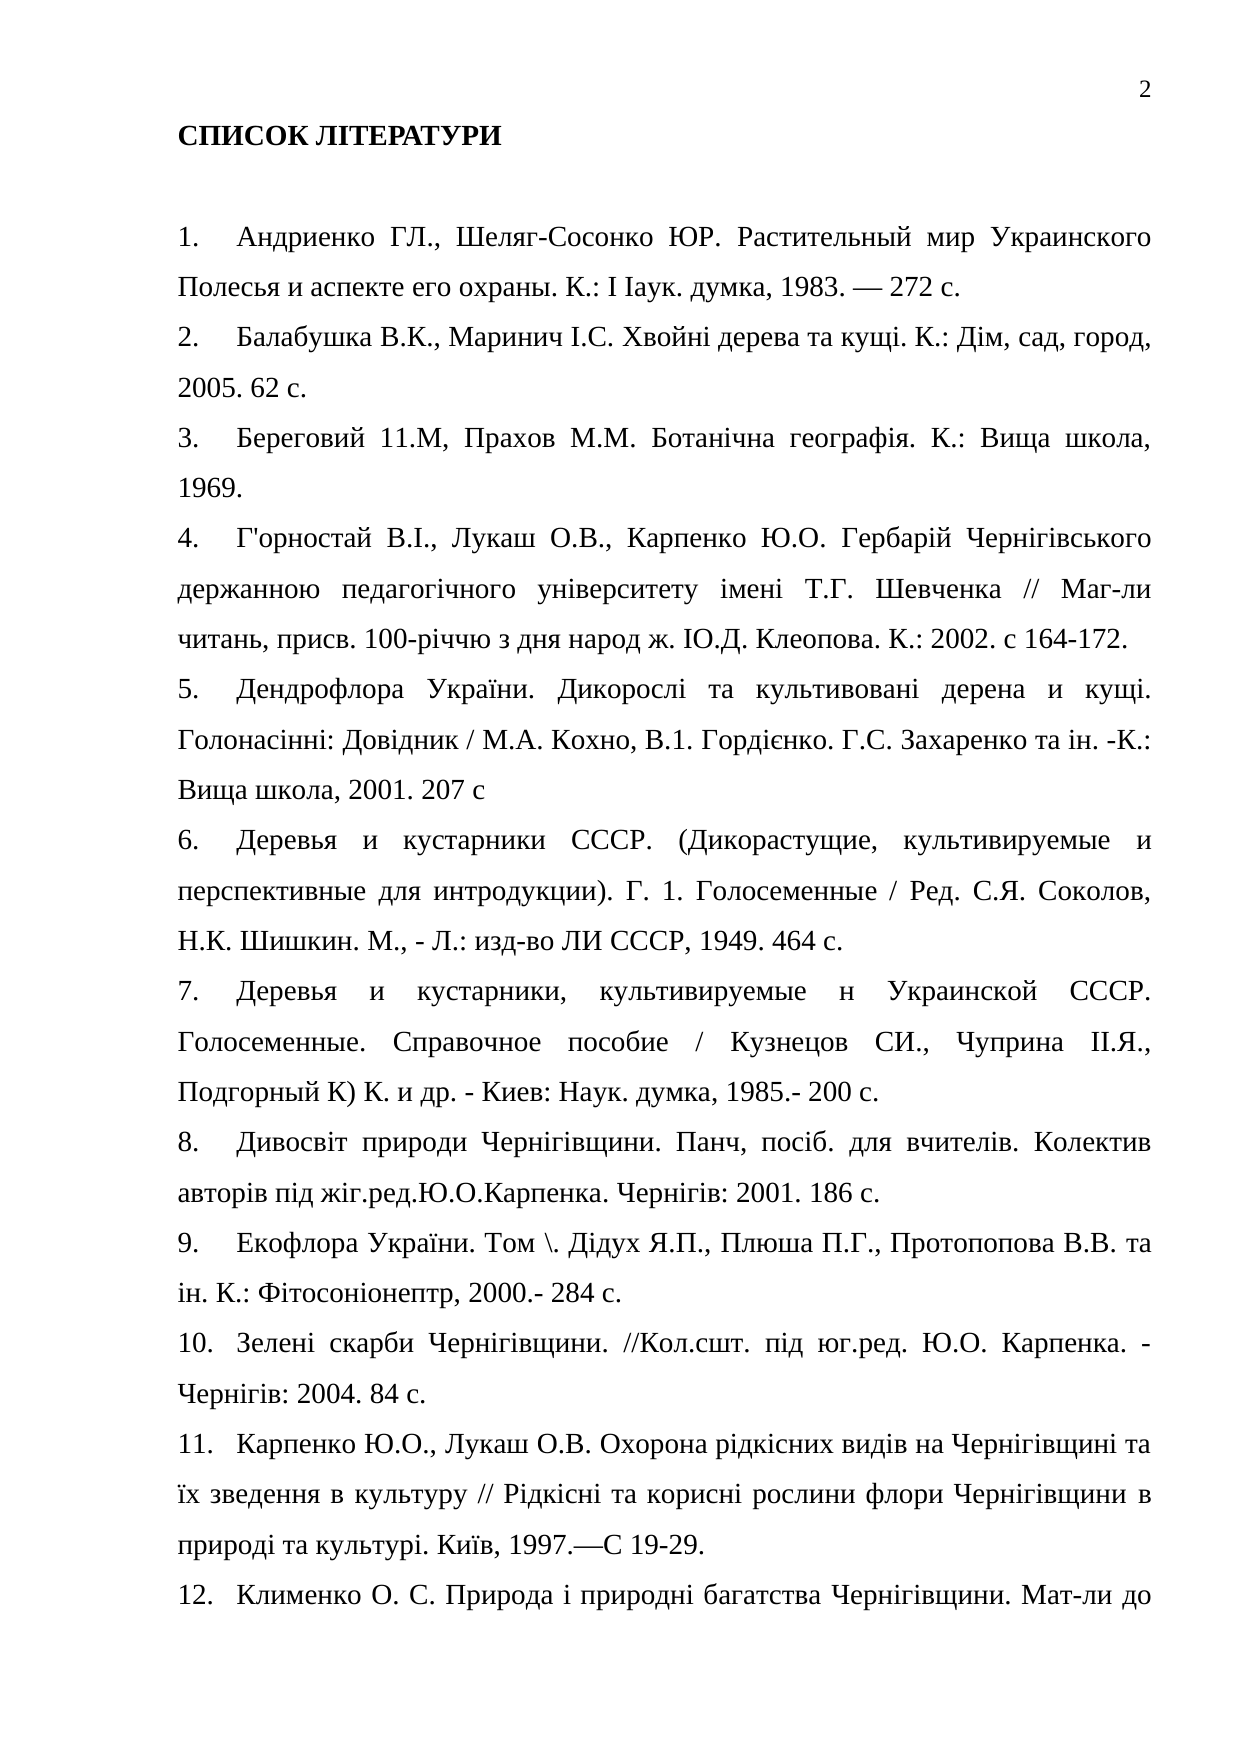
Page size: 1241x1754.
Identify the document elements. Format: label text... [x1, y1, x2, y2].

list Дивосвіт природи Чернігівщини. Панч, посіб. для вчителів. Колектив авторів під жіг.ред.Ю.О.Карпенка. Чернігів: 2001. 186 с. [177, 1124, 1152, 1208]
list Зелені скарби Чернігівщини. //Кол.сшт. під юг.ред. Ю.О. Карпенка. - Чернігів: 2004. 84 с. [177, 1326, 1152, 1409]
list Г'орностай B.I., Лукаш О.В., Карпенко Ю.О. Гербарій Чернігівського держанною педагогічного університету імені Т.Г. Шевченка // Маг-ли читань, присв. 100-річчю з дня народ ж. ІО.Д. Клеопова. К.: 2002. с 164-172. [177, 521, 1152, 655]
list Балабушка В.К., Маринич І.С. Хвойні дерева та кущі. К.: Дім, сад, город, 2005. 62 с. [177, 319, 1152, 403]
list Карпенко Ю.О., Лукаш О.В. Охорона рідкісних видів на Чернігівщині та їх зведення в культуру // Рідкісні та корисні рослини флори Чернігівщини в природі та культурі. Київ, 1997.—С 19-29. [177, 1426, 1152, 1560]
subtitle СПИСОК ЛІТЕРАТУРИ [177, 118, 1152, 152]
list Деревья и кустарники, культивируемые н Украинской СССР. Голосеменные. Справочное пособие / Кузнецов СИ., Чуприна II.Я., Подгорный К) К. и др. - Киев: Наук. думка, 1985.- 200 с. [177, 973, 1152, 1108]
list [177, 1577, 1152, 1611]
list Екофлора України. Том \. Дідух Я.П., Плюша П.Г., Протопопова В.В. та ін. К.: Фітосоніонептр, 2000.- 284 с. [177, 1225, 1152, 1309]
list Деревья и кустарники СССР. (Дикорастущие, культивируемые и перспективные для интродукции). Г. 1. Голосеменные / Ред. С.Я. Соколов, Н.К. Шишкин. М., - Л.: изд-во ЛИ СССР, 1949. 464 с. [177, 822, 1152, 957]
list Дендрофлора України. Дикорослі та культивовані дерена и кущі. Голонасінні: Довідник / М.А. Кохно, В.1. Гордієнко. Г.С. Захаренко та ін. -К.: Вища школа, 2001. 207 с [177, 672, 1152, 806]
list Береговий 11.М, Прахов М.М. Ботанічна географія. К.: Вища школа, 1969. [177, 420, 1152, 504]
list Андриенко ГЛ., Шеляг-Сосонко ЮР. Растительный мир Украинского Полесья и аспекте его охраны. К.: І Іаук. думка, 1983. — 272 с. [177, 219, 1152, 303]
